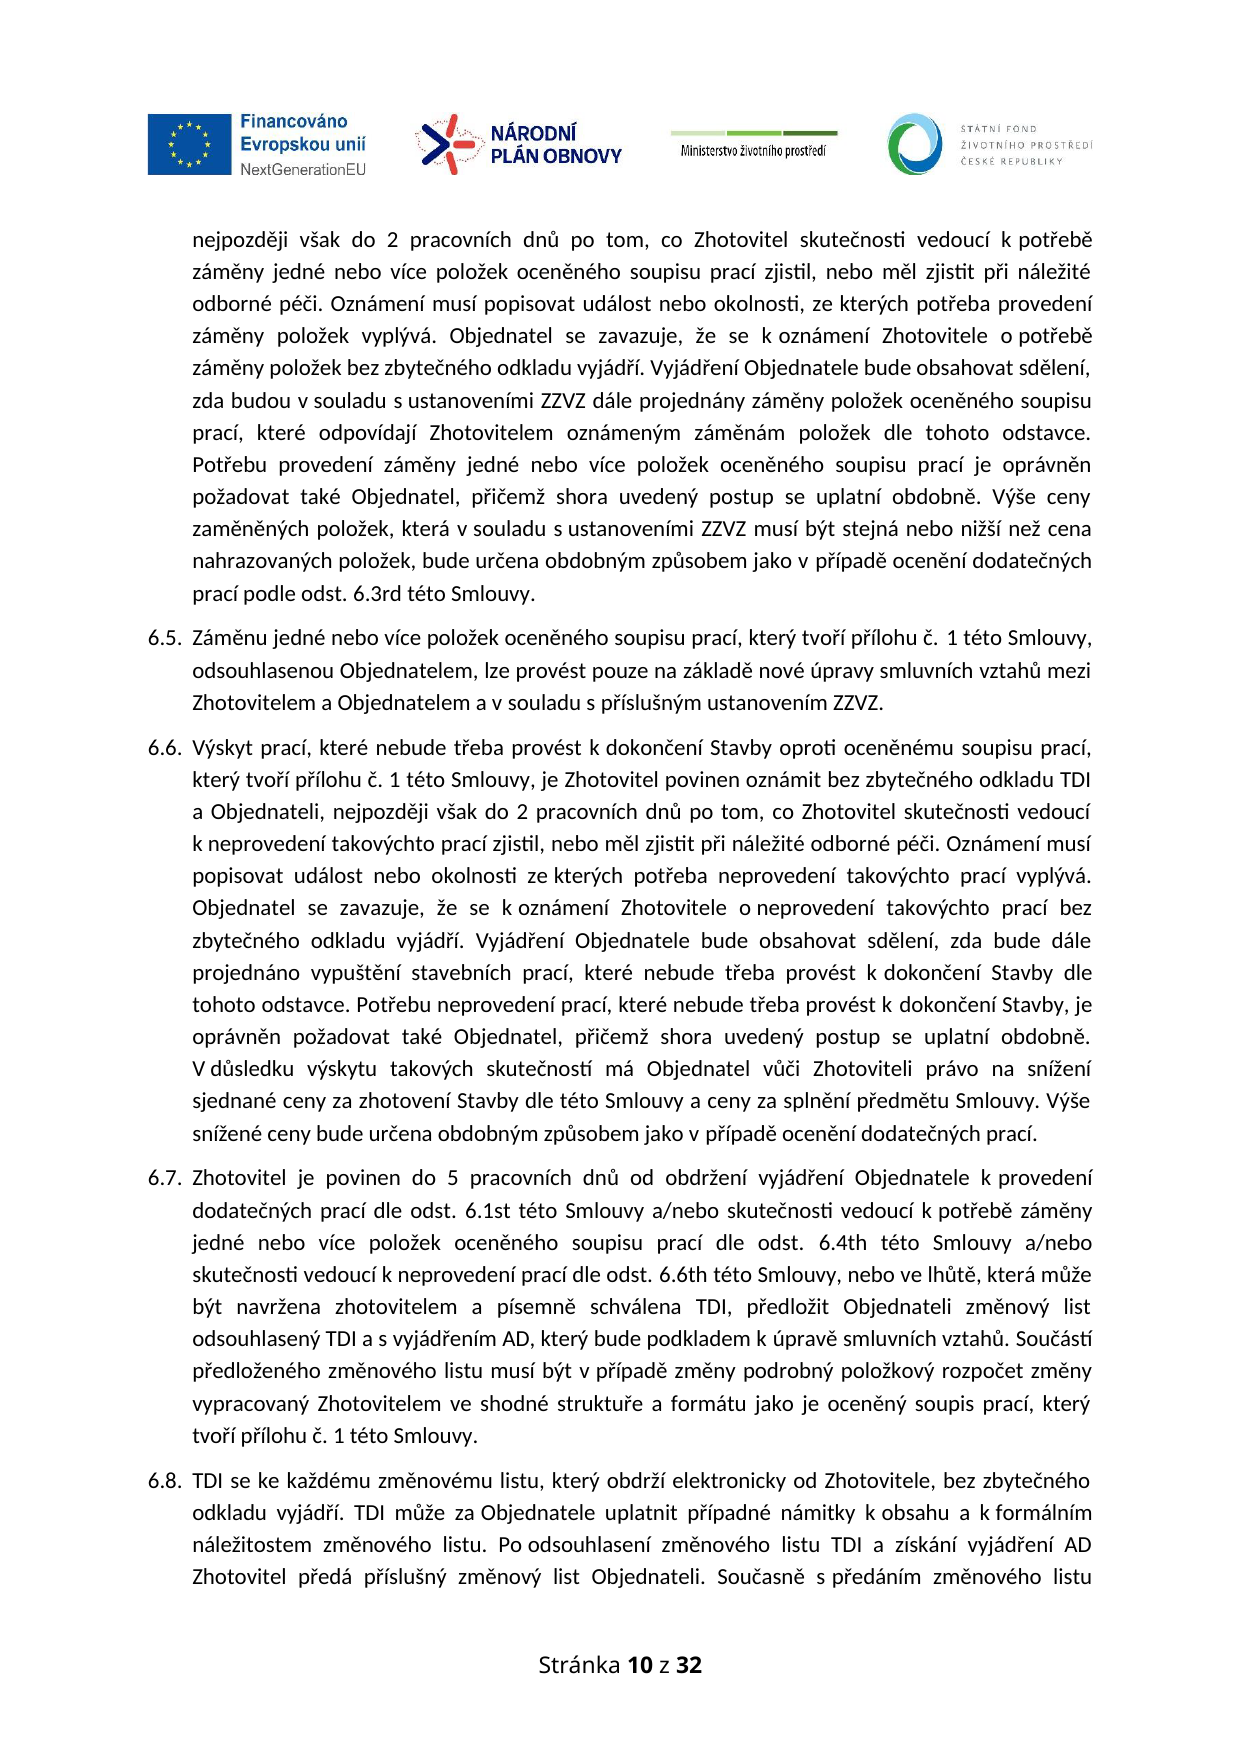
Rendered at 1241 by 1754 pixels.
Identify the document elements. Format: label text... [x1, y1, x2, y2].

list Záměnu jedné nebo více položek oceněného soupisu prací, který tvoří přílohu č. 1 této Smlouvy, odsouhlasenou Objednatelem, lze provést pouze na základě nové úpravy smluvních vztahů mezi Zhotovitelem a Objednatelem a v souladu s příslušným ustanovením ZZVZ. [148, 623, 1093, 716]
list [148, 1466, 1093, 1590]
list Výskyt prací, které nebude třeba provést k dokončení Stavby oproti oceněnému soupisu prací, který tvoří přílohu č. 1 této Smlouvy, je Zhotovitel povinen oznámit bez zbytečného odkladu TDI a Objednateli, nejpozději však do 2 pracovních dnů po tom, co Zhotovitel skutečnosti vedoucí k neprovedení takovýchto prací zjistil, nebo měl zjistit při náležité odborné péči. Oznámení musí popisovat událost nebo okolnosti ze kterých potřeba neprovedení takovýchto prací vyplývá. Objednatel se zavazuje, že se k oznámení Zhotovitele o neprovedení takovýchto prací bez zbytečného odkladu vyjádří. Vyjádření Objednatele bude obsahovat sdělení, zda bude dále projednáno vypuštění stavebních prací, které nebude třeba provést k dokončení Stavby dle tohoto odstavce. Potřebu neprovedení prací, které nebude třeba provést k dokončení Stavby, je oprávněn požadovat také Objednatel, přičemž shora uvedený postup se uplatní obdobně. V důsledku výskytu takových skutečností má Objednatel vůči Zhotoviteli právo na snížení sjednané ceny za zhotovení Stavby dle této Smlouvy a ceny za splnění předmětu Smlouvy. Výše snížené ceny bude určena obdobným způsobem jako v případě ocenění dodatečných prací. [148, 733, 1093, 1147]
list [148, 225, 1093, 607]
list Zhotovitel je povinen do 5 pracovních dnů od obdržení vyjádření Objednatele k provedení dodatečných prací dle odst. 6.1 této Smlouvy a/nebo skutečnosti vedoucí k potřebě záměny jedné nebo více položek oceněného soupisu prací dle odst. 6.4 této Smlouvy a/nebo skutečnosti vedoucí k neprovedení prací dle odst. 6.6 této Smlouvy, nebo ve lhůtě, která může být navržena zhotovitelem a písemně schválena TDI, předložit Objednateli změnový list odsouhlasený TDI a s vyjádřením AD, který bude podkladem k úpravě smluvních vztahů. Součástí předloženého změnového listu musí být v případě změny podrobný položkový rozpočet změny vypracovaný Zhotovitelem ve shodné struktuře a formátu jako je oceněný soupis prací, který tvoří přílohu č. 1 této Smlouvy. [148, 1163, 1093, 1449]
